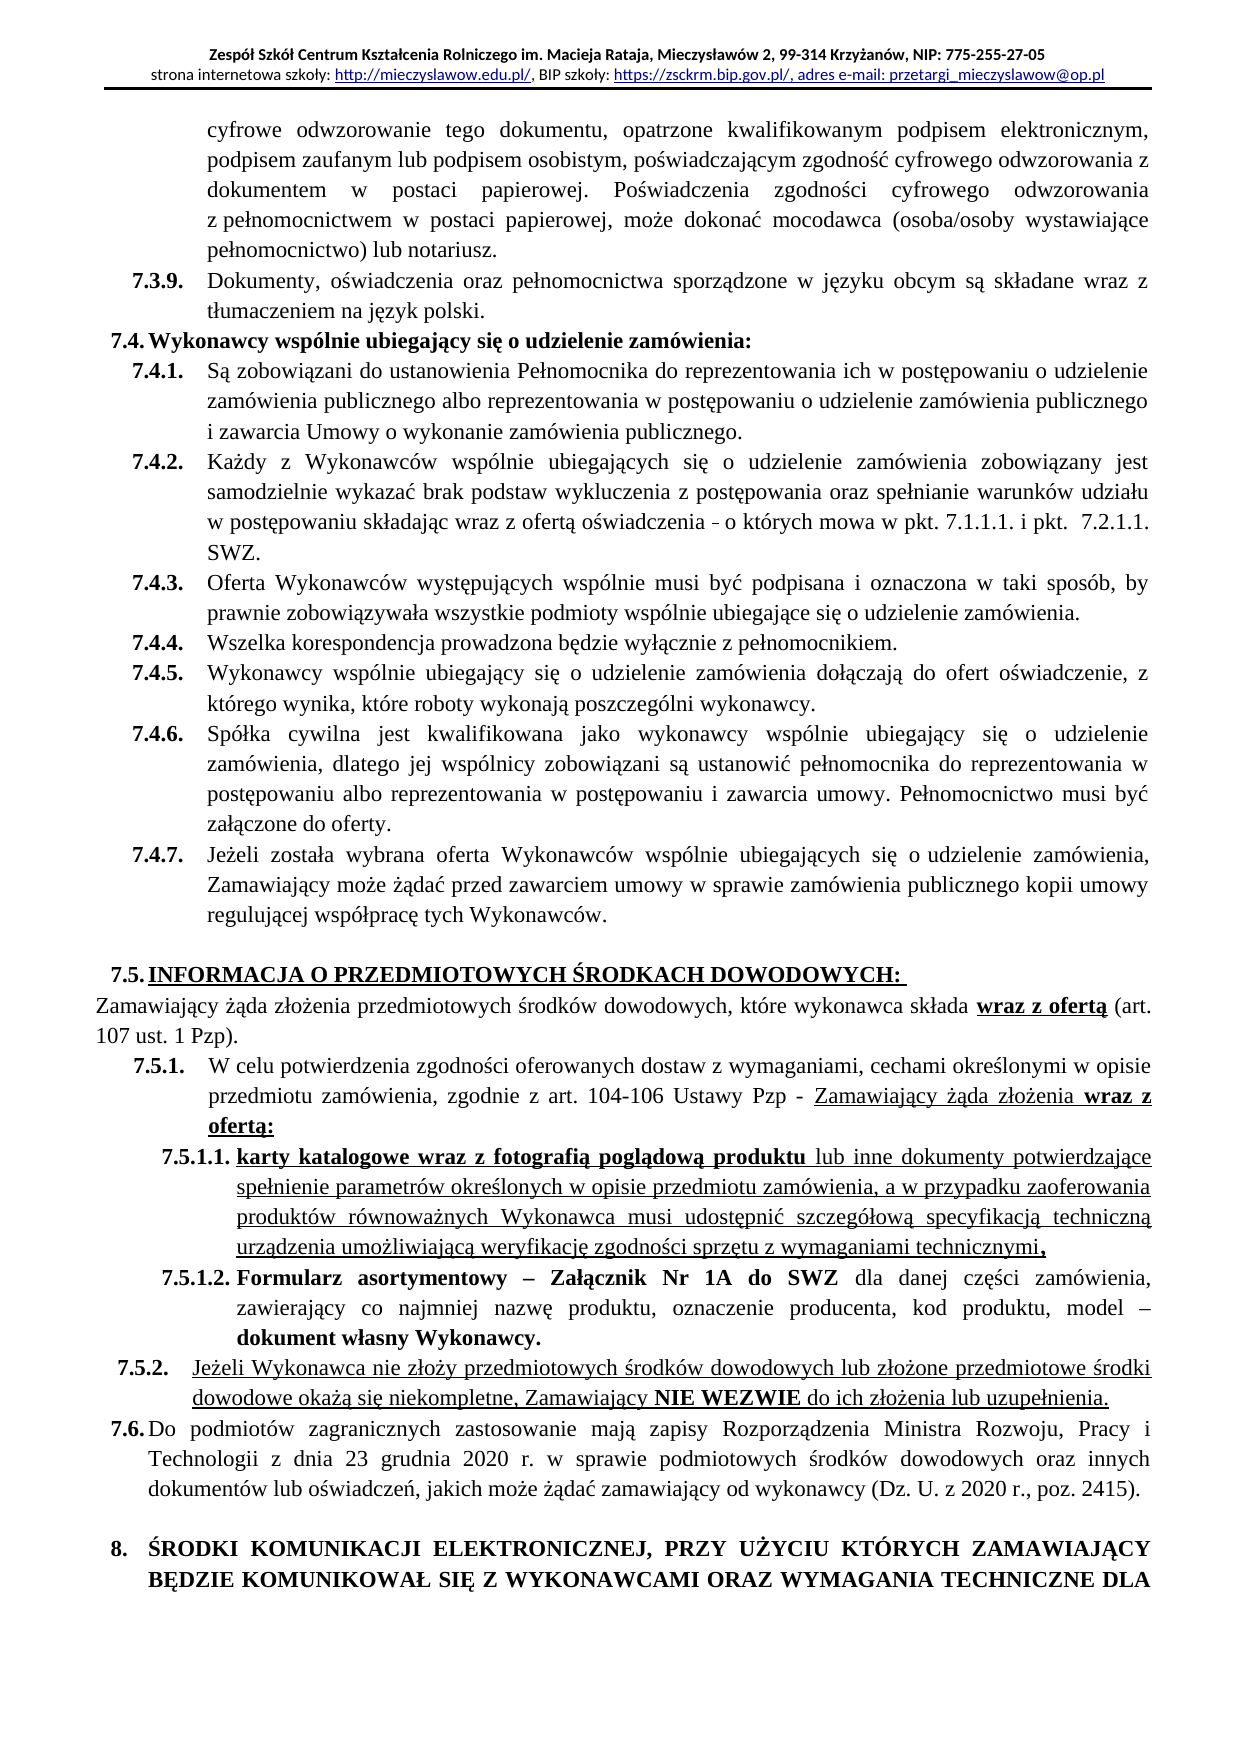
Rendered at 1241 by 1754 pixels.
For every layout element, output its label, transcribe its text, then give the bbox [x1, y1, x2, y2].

list Wykonawcy wspólnie ubiegający się o udzielenie zamówienia: [110, 327, 1150, 353]
list Spółka cywilna jest kwalifikowana jako wykonawcy wspólnie ubiegający się o udzielenie zamówienia, dlatego jej wspólnicy zobowiązani są ustanowić pełnomocnika do reprezentowania w postępowaniu albo reprezentowania w postępowaniu i zawarcia umowy. Pełnomocnictwo musi być załączone do oferty. [132, 720, 1150, 837]
text Zamawiający żąda złożenia przedmiotowych środków dowodowych, które wykonawca składa wraz z ofertą (art. 107 ust. 1 Pzp). [95, 992, 1152, 1048]
list INFORMACJA O PRZEDMIOTOWYCH ŚRODKACH DOWODOWYCH: [110, 961, 1137, 988]
list karty katalogowe wraz z fotografią poglądową produktu lub inne dokumenty potwierdzające spełnienie parametrów określonych w opisie przedmiotu zamówienia, a w przypadku zaoferowania produktów równoważnych Wykonawca musi udostępnić szczegółową specyfikacją techniczną urządzenia umożliwiającą weryfikację zgodności sprzętu z wymaganiami technicznymi, [161, 1143, 1152, 1260]
list Każdy z Wykonawców wspólnie ubiegających się o udzielenie zamówienia zobowiązany jest samodzielnie wykazać brak podstaw wykluczenia z postępowania oraz spełnianie warunków udziału w postępowaniu składając wraz z ofertą oświadczenia o których mowa w pkt. 7.1.1.1. i pkt. 7.2.1.1. SWZ. [132, 448, 1150, 565]
list Do podmiotów zagranicznych zastosowanie mają zapisy Rozporządzenia Ministra Rozwoju, Pracy i Technologii z dnia 23 grudnia 2020 r. w sprawie podmiotowych środków dowodowych oraz innych dokumentów lub oświadczeń, jakich może żądać zamawiający od wykonawcy (Dz. U. z 2020 r., poz. 2415). [110, 1414, 1152, 1501]
list Są zobowiązani do ustanowienia Pełnomocnika do reprezentowania ich w postępowaniu o udzielenie zamówienia publicznego albo reprezentowania w postępowaniu o udzielenie zamówienia publicznego i zawarcia Umowy o wykonanie zamówienia publicznego. [132, 357, 1150, 444]
list Wykonawcy wspólnie ubiegający się o udzielenie zamówienia dołączają do ofert oświadczenie, z którego wynika, które roboty wykonają poszczególni wykonawcy. [132, 659, 1150, 716]
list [132, 116, 1150, 263]
list Dokumenty, oświadczenia oraz pełnomocnictwa sporządzone w języku obcym są składane wraz z tłumaczeniem na język polski. [132, 267, 1150, 323]
list Jeżeli Wykonawca nie złoży przedmiotowych środków dowodowych lub złożone przedmiotowe środki dowodowe okażą się niekompletne, Zamawiający NIE WEZWIE do ich złożenia lub uzupełnienia. [117, 1354, 1152, 1411]
list Oferta Wykonawców występujących wspólnie musi być podpisana i oznaczona w taki sposób, by prawnie zobowiązywała wszystkie podmioty wspólnie ubiegające się o udzielenie zamówienia. [132, 569, 1150, 625]
list Jeżeli została wybrana oferta Wykonawców wspólnie ubiegających się o udzielenie zamówienia, Zamawiający może żądać przed zawarciem umowy w sprawie zamówienia publicznego kopii umowy regulującej współpracę tych Wykonawców. [132, 841, 1150, 927]
list Formularz asortymentowy – Załącznik Nr 1A do SWZ dla danej części zamówienia, zawierający co najmniej nazwę produktu, oznaczenie producenta, kod produktu, model – dokument własny Wykonawcy. [161, 1263, 1152, 1350]
list W celu potwierdzenia zgodności oferowanych dostaw z wymaganiami, cechami określonymi w opisie przedmiotu zamówienia, zgodnie z art. 104-106 Ustawy Pzp - Zamawiający żąda złożenia wraz z ofertą: [133, 1052, 1152, 1139]
list Wszelka korespondencja prowadzona będzie wyłącznie z pełnomocnikiem. [132, 629, 1150, 656]
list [110, 1535, 1152, 1592]
